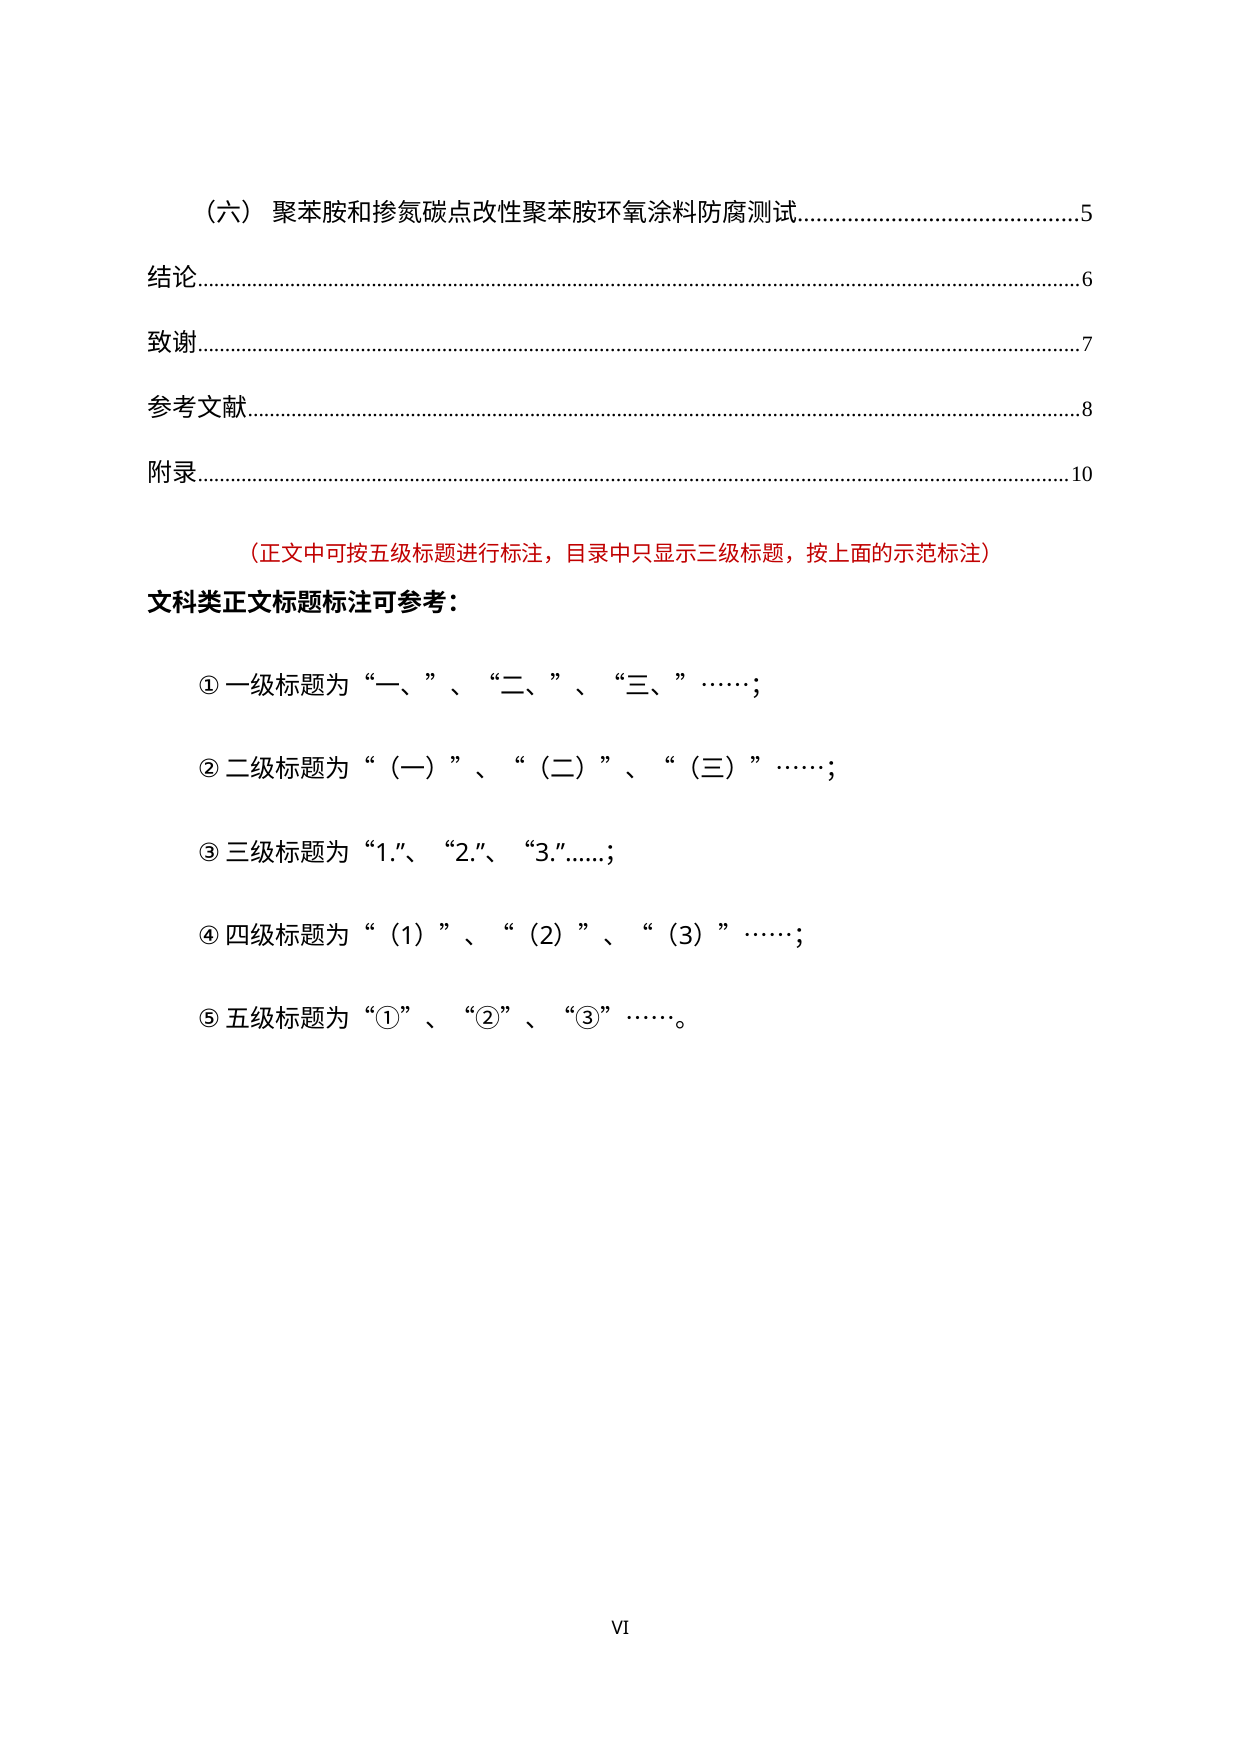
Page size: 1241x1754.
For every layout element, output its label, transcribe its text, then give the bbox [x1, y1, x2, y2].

text 致谢 7 [148, 308, 1093, 373]
text ①一级标题为“一、”、“二、”、“三、”……； [148, 651, 1093, 716]
text ⑤五级标题为“①”、“②”、“③”……。 [148, 984, 1093, 1049]
text （六） 聚苯胺和掺氮碳点改性聚苯胺环氧涂料防腐测试 5 [191, 178, 1093, 243]
text 参考文献 8 [148, 373, 1093, 438]
text ②二级标题为“（一）”、“（二）”、“（三）”……； [148, 734, 1093, 799]
text ③三级标题为“1.”、“2.”、“3.”……； [148, 818, 1093, 883]
text （正文中可按五级标题进行标注，目录中只显示三级标题，按上面的示范标注） [148, 536, 1093, 568]
text ④四级标题为“（1）”、“（2）”、“（3）”……； [148, 901, 1093, 966]
text 结论 6 [148, 243, 1093, 308]
text 附录 10 [148, 438, 1093, 503]
text 文科类正文标题标注可参考： [148, 568, 1093, 633]
